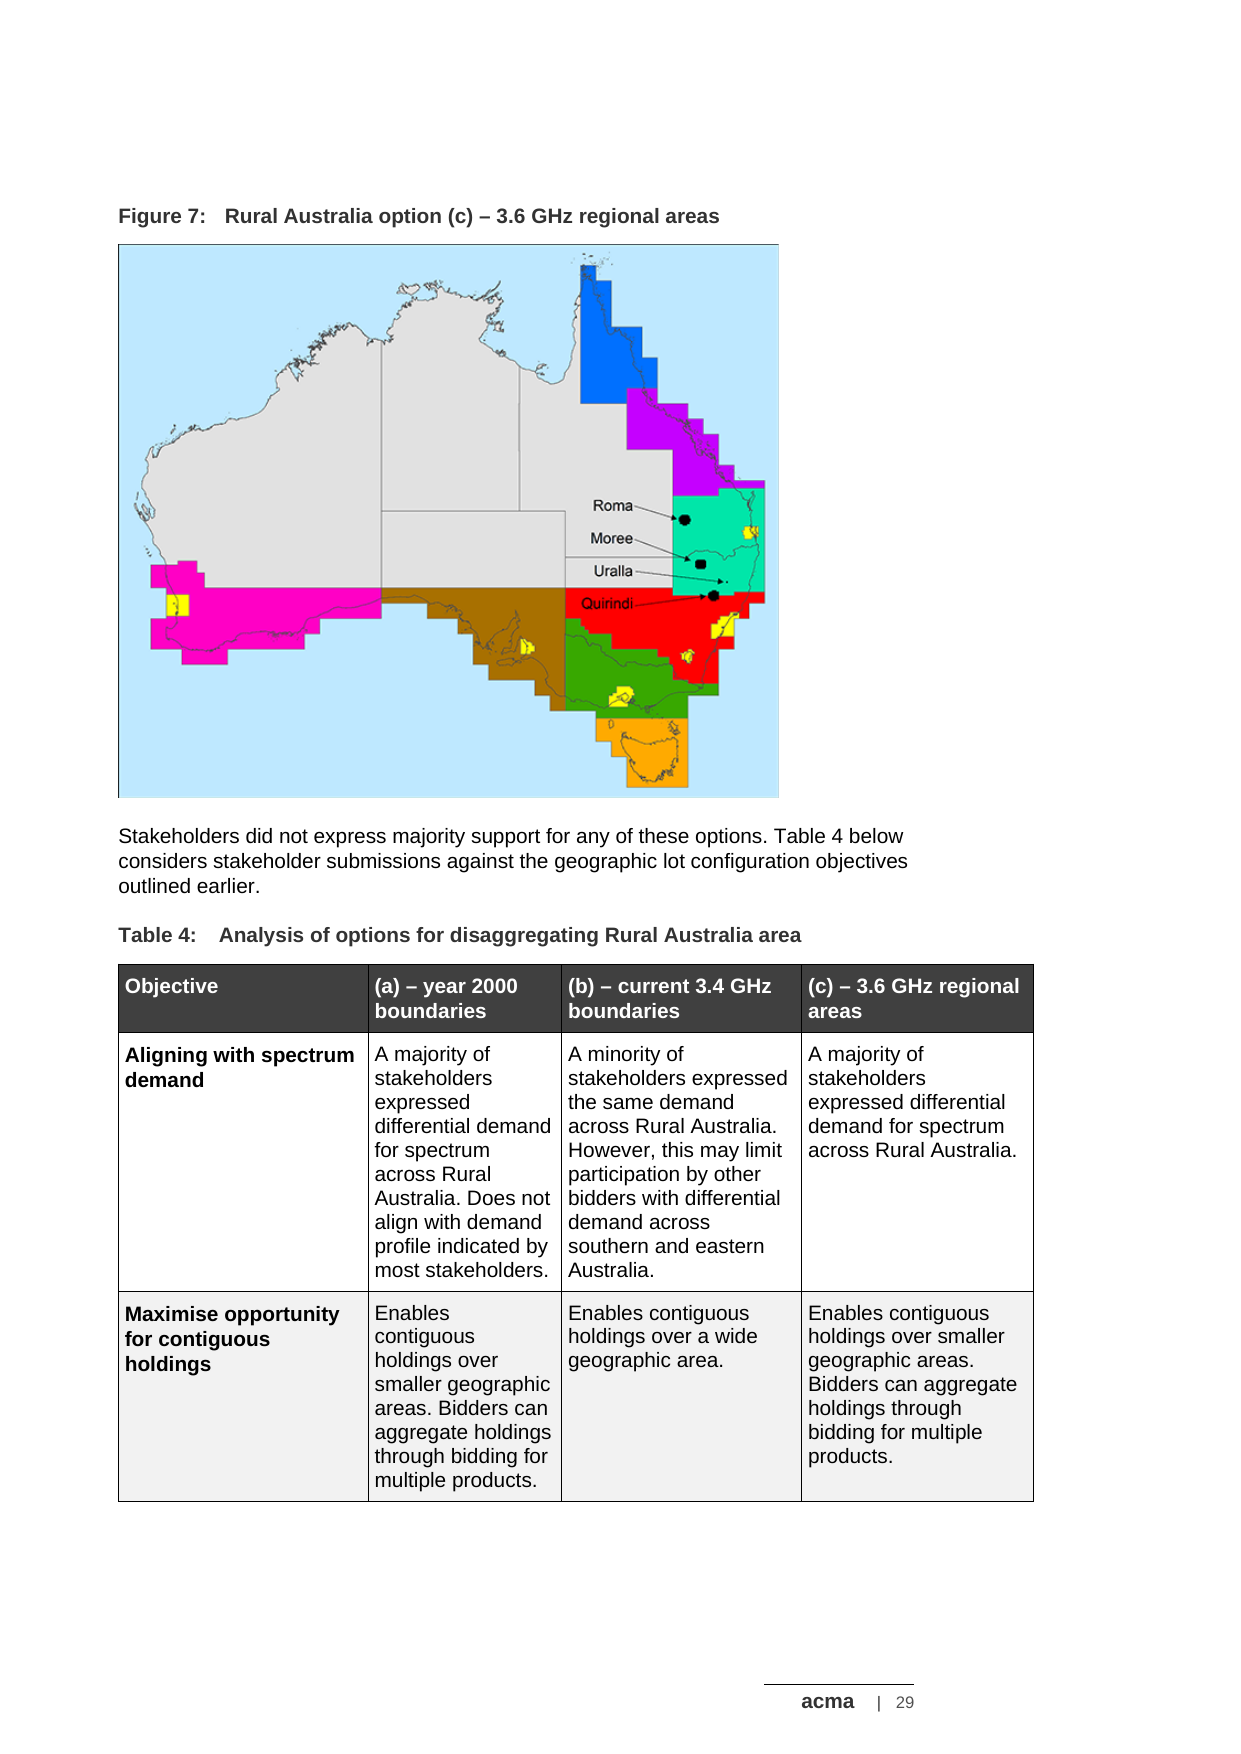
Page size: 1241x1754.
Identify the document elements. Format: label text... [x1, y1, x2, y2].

table_header Objective [119, 965, 368, 1032]
subtitle Rural Australia option (c) – 3.6 GHz regional areas [118, 203, 1019, 228]
table_cell Enables contiguous holdings over smaller geographic areas. Bidders can aggregate holdings through bidding for multiple products. [369, 1292, 561, 1501]
table_header (b) – current 3.4 GHz boundaries [562, 965, 801, 1032]
table_cell Maximise opportunity for contiguous holdings [119, 1292, 368, 1501]
table_cell Enables contiguous holdings over a wide geographic area. [562, 1292, 801, 1501]
table_cell Enables contiguous holdings over smaller geographic areas. Bidders can aggregate holdings through bidding for multiple products. [802, 1292, 1033, 1501]
table_cell A majority of stakeholders expressed differential demand for spectrum across Rural Australia. Does not align with demand profile indicated by most stakeholders. [369, 1033, 561, 1291]
text Analysis of options for disaggregating Rural Australia area [118, 923, 1019, 947]
table_header (a) – year 2000 boundaries [369, 965, 561, 1032]
table_cell A minority of stakeholders expressed the same demand across Rural Australia. However, this may limit participation by other bidders with differential demand across southern and eastern Australia. [562, 1033, 801, 1291]
table_header (c) – 3.6 GHz regional areas [802, 965, 1033, 1032]
text Stakeholders did not express majority support for any of these options. Table 4 below considers stakeholder submissions against the geographic lot configuration objectives outlined earlier. [118, 823, 916, 898]
table_cell Aligning with spectrum demand [119, 1033, 368, 1291]
table_cell A majority of stakeholders expressed differential demand for spectrum across Rural Australia. [802, 1033, 1033, 1291]
